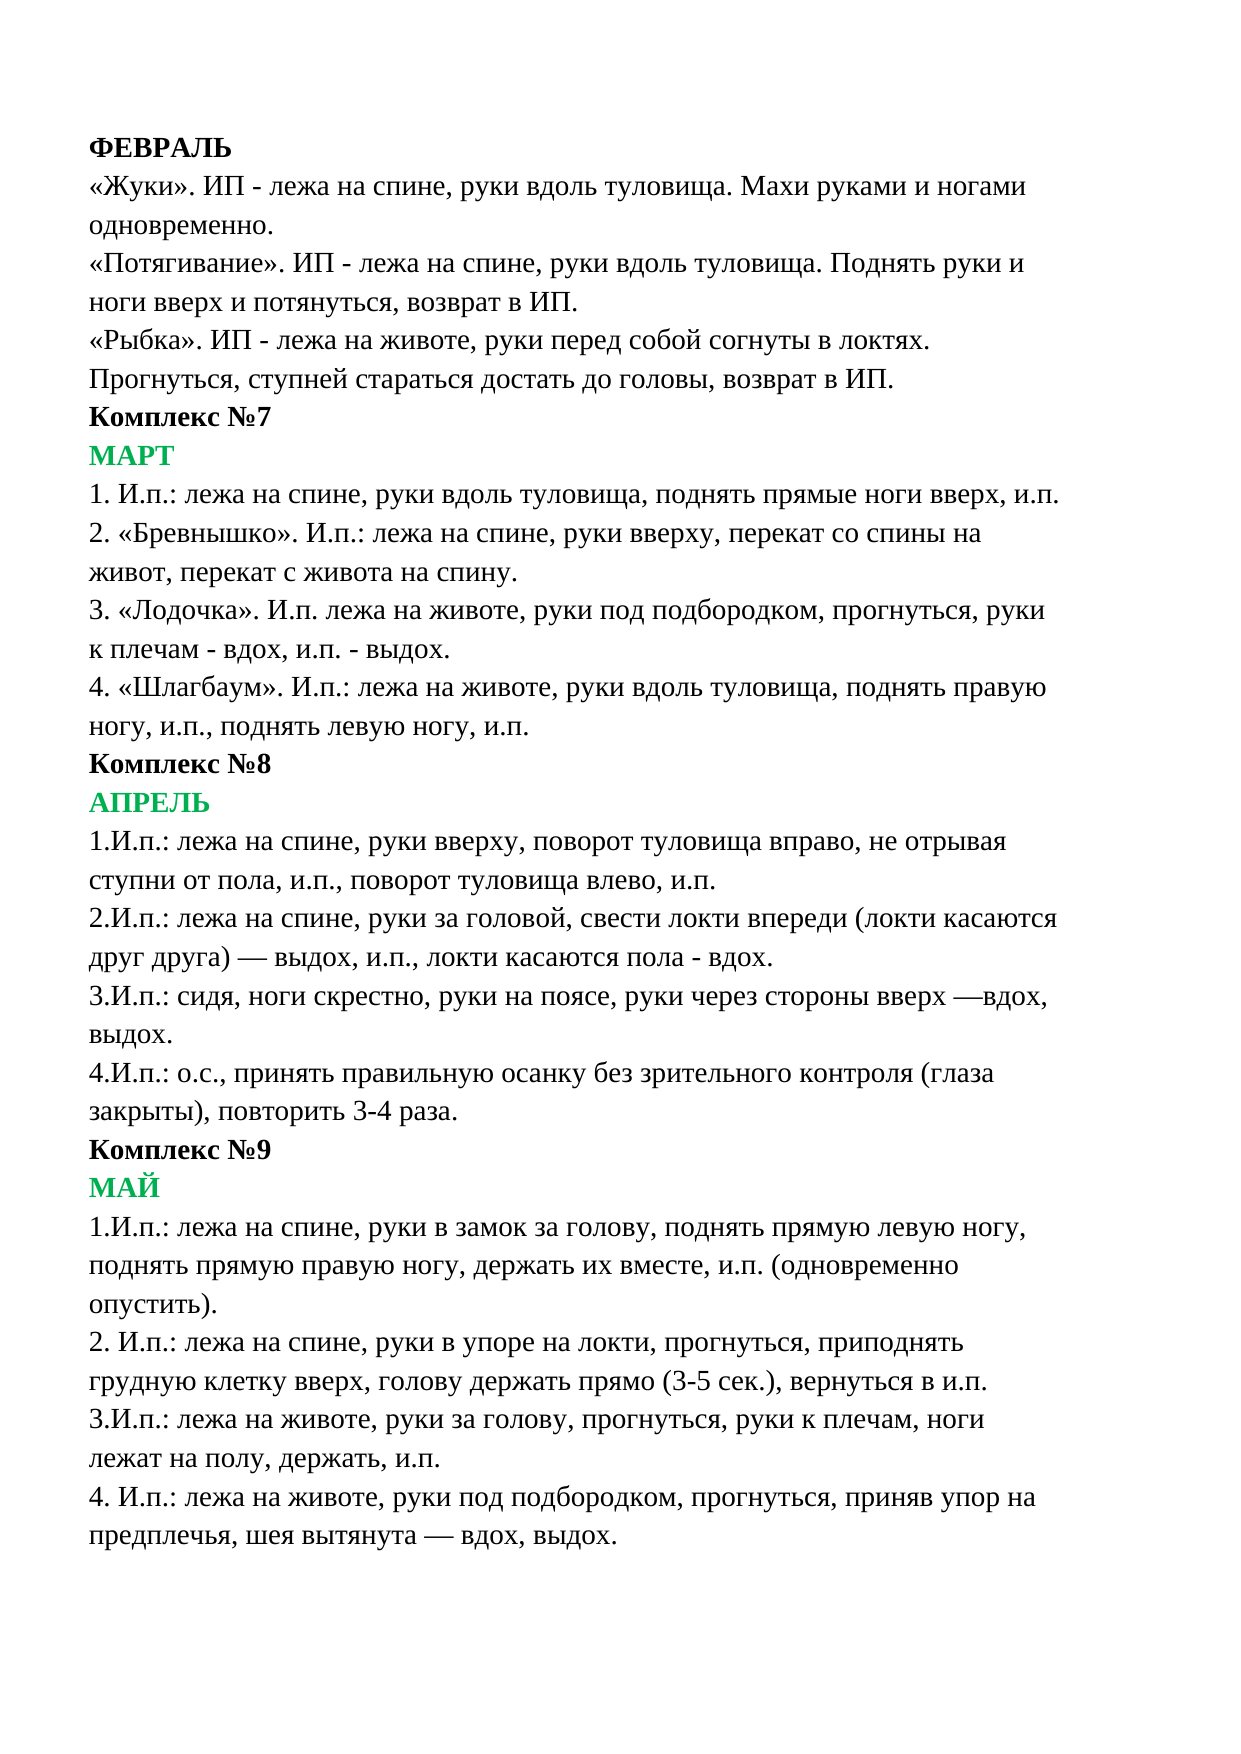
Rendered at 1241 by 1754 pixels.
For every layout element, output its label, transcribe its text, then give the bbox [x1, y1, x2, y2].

text 4. «Шлагбаум». И.п.: лежа на животе, руки вдоль туловища, поднять правую ногу, и.п., поднять левую ногу, и.п. [88, 669, 1063, 741]
text Комплекс №9 [88, 1132, 1063, 1165]
text 3.И.п.: сидя, ноги скрестно, руки на поясе, руки через стороны вверх —вдох, выдох. [88, 978, 1063, 1050]
text ФЕВРАЛЬ [88, 130, 1063, 163]
text «Потягивание». ИП - лежа на спине, руки вдоль туловища. Поднять руки и ноги вверх и потянуться, возврат в ИП. [88, 245, 1063, 317]
text 4. И.п.: лежа на животе, руки под подбородком, прогнуться, приняв упор на предплечья, шея вытянута — вдох, выдох. [88, 1479, 1063, 1551]
text Комплекс №7 [88, 399, 1063, 433]
text 1.И.п.: лежа на спине, руки вверху, поворот туловища вправо, не отрывая ступни от пола, и.п., поворот туловища влево, и.п. [88, 823, 1063, 896]
text МАРТ [88, 438, 1063, 472]
text Комплекс №8 [88, 746, 1063, 780]
text 4.И.п.: о.с., принять правильную осанку без зрительного контроля (глаза закрыты), повторить 3-4 раза. [88, 1055, 1063, 1127]
text МАЙ [88, 1170, 1063, 1204]
text «Рыбка». ИП - лежа на животе, руки перед собой согнуты в локтях. Прогнуться, ступней стараться достать до головы, возврат в ИП. [88, 322, 1063, 394]
text 2. «Бревнышко». И.п.: лежа на спине, руки вверху, перекат со спины на живот, перекат с живота на спину. [88, 515, 1063, 587]
text АПРЕЛЬ [88, 785, 1063, 818]
text 2.И.п.: лежа на спине, руки за головой, свести локти впереди (локти касаются друг друга) — выдох, и.п., локти касаются пола - вдох. [88, 901, 1063, 973]
text 1.И.п.: лежа на спине, руки в замок за голову, поднять прямую левую ногу, поднять прямую правую ногу, держать их вместе, и.п. (одновременно опустить). [88, 1209, 1063, 1319]
text «Жуки». ИП - лежа на спине, руки вдоль туловища. Махи руками и ногами одновременно. [88, 168, 1063, 240]
text 3. «Лодочка». И.п. лежа на животе, руки под подбородком, прогнуться, руки к плечам - вдох, и.п. - выдох. [88, 592, 1063, 664]
text 2. И.п.: лежа на спине, руки в упоре на локти, прогнуться, приподнять грудную клетку вверх, голову держать прямо (3-5 сек.), вернуться в и.п. [88, 1324, 1063, 1397]
text 3.И.п.: лежа на животе, руки за голову, прогнуться, руки к плечам, ноги лежат на полу, держать, и.п. [88, 1402, 1063, 1474]
text 1. И.п.: лежа на спине, руки вдоль туловища, поднять прямые ноги вверх, и.п. [88, 477, 1063, 510]
